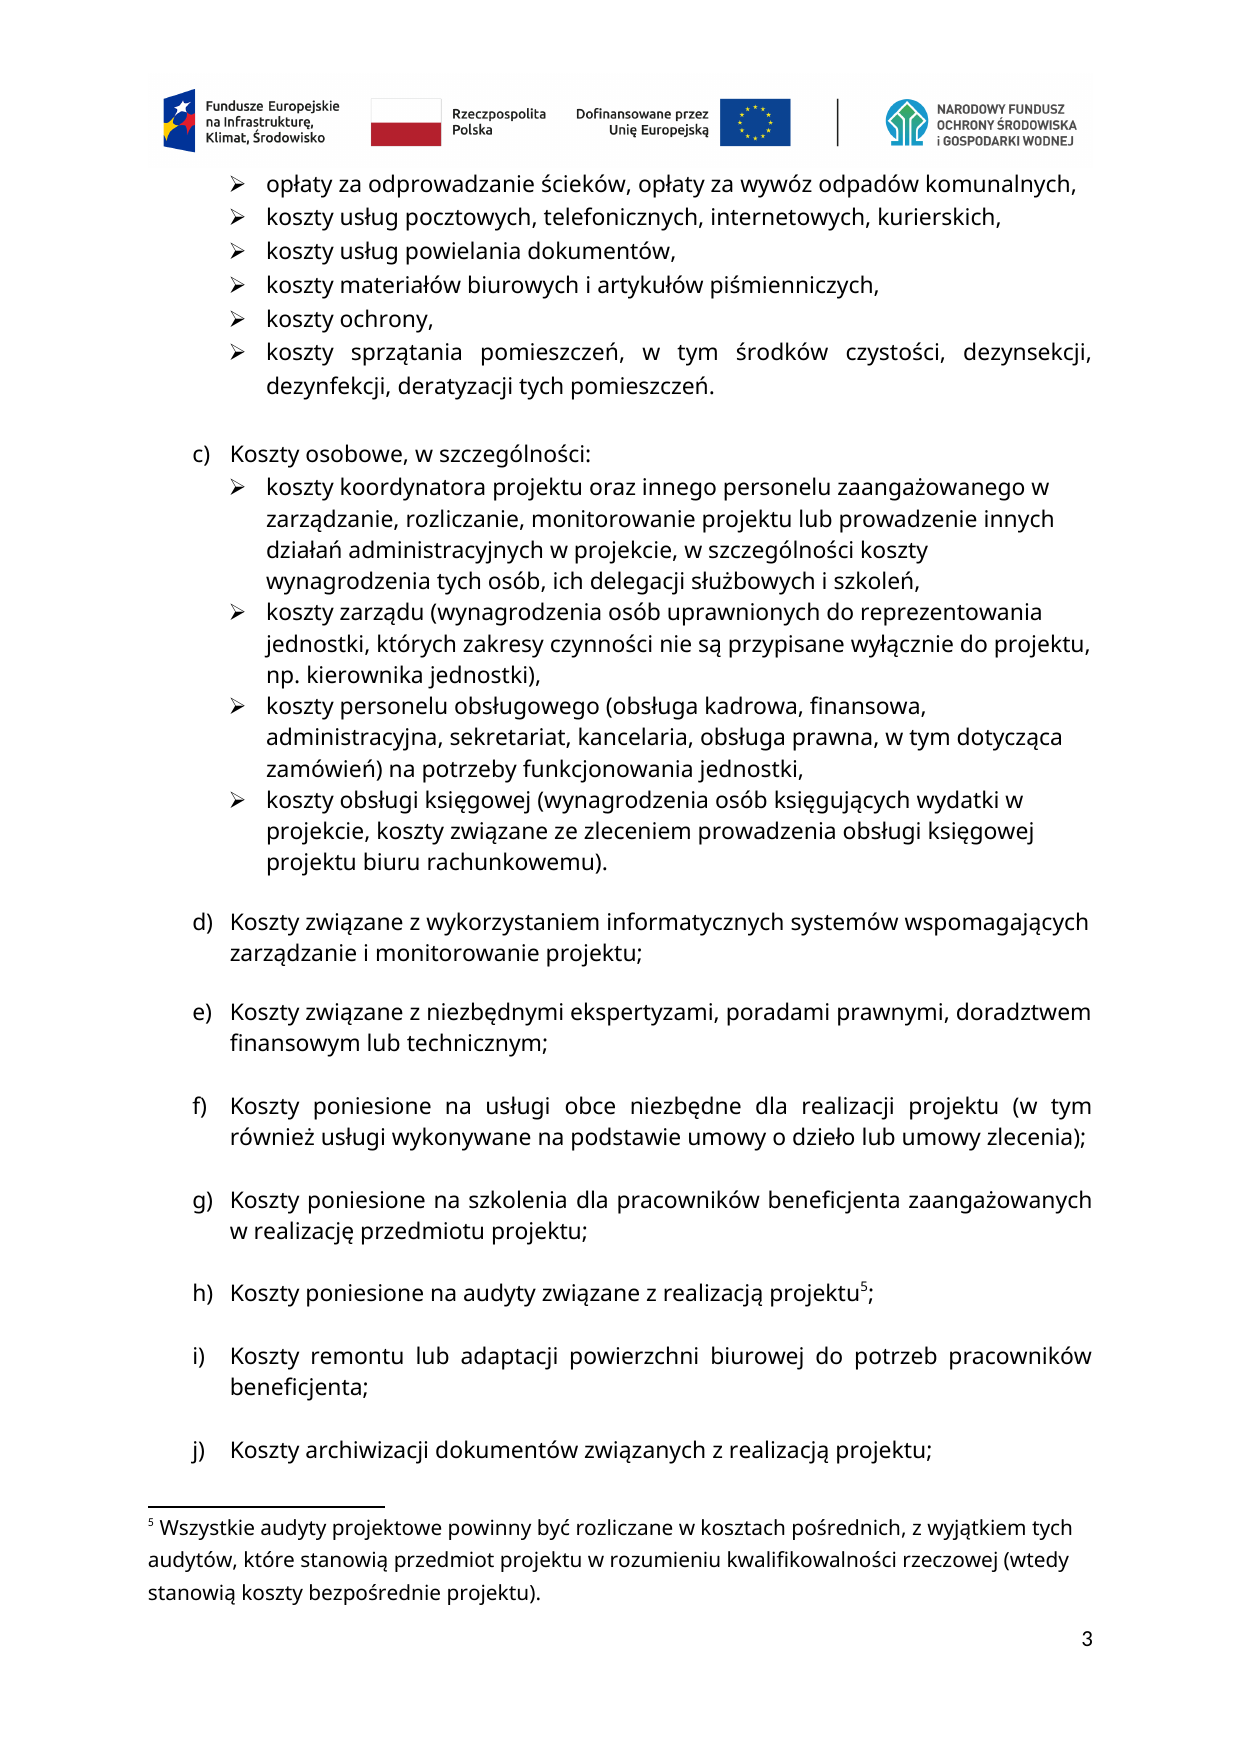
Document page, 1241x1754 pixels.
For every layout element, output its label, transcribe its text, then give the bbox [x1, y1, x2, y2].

list Koszty poniesione na audyty związane z realizacją projektu; [192, 1277, 1092, 1308]
list Koszty poniesione na szkolenia dla pracowników beneficjenta zaangażowanych w realizację przedmiotu projektu; [192, 1183, 1092, 1246]
list koszty personelu obsługowego (obsługa kadrowa, finansowa, administracyjna, sekretariat, kancelaria, obsługa prawna, w tym dotycząca zamówień) na potrzeby funkcjonowania jednostki, [228, 690, 1092, 784]
list Koszty archiwizacji dokumentów związanych z realizacją projektu; [192, 1433, 1092, 1465]
list koszty zarządu (wynagrodzenia osób uprawnionych do reprezentowania [228, 596, 1092, 627]
list Koszty remontu lub adaptacji powierzchni biurowej do potrzeb pracowników beneficjenta; [192, 1340, 1092, 1402]
list Koszty osobowe, w szczególności: [192, 437, 1092, 469]
list koszty usług powielania dokumentów, [228, 235, 1092, 266]
picture [147, 73, 1093, 168]
list koszty materiałów biurowych i artykułów piśmienniczych, [228, 269, 1092, 300]
list jednostki, których zakresy czynności nie są przypisane wyłącznie do projektu, np. kierownika jednostki), [266, 627, 1092, 690]
list koszty usług pocztowych, telefonicznych, internetowych, kurierskich, [228, 201, 1092, 232]
list Koszty związane z niezbędnymi ekspertyzami, poradami prawnymi, doradztwem finansowym lub technicznym; [192, 996, 1092, 1058]
list Koszty poniesione na usługi obce niezbędne dla realizacji projektu (w tym również usługi wykonywane na podstawie umowy o dzieło lub umowy zlecenia); [192, 1090, 1092, 1152]
list opłaty za odprowadzanie ścieków, opłaty za wywóz odpadów komunalnych, [228, 168, 1092, 199]
list koszty ochrony, [228, 302, 1092, 334]
list koszty koordynatora projektu oraz innego personelu zaangażowanego w zarządzanie, rozliczanie, monitorowanie projektu lub prowadzenie innych działań administracyjnych w projekcie, w szczególności koszty wynagrodzenia tych osób, ich delegacji służbowych i szkoleń, [228, 471, 1092, 596]
list koszty obsługi księgowej (wynagrodzenia osób księgujących wydatki w projekcie, koszty związane ze zleceniem prowadzenia obsługi księgowej projektu biuru rachunkowemu). [228, 784, 1092, 906]
list koszty sprzątania pomieszczeń, w tym środków czystości, dezynsekcji, dezynfekcji, deratyzacji tych pomieszczeń. [228, 336, 1092, 401]
list Koszty związane z wykorzystaniem informatycznych systemów wspomagających zarządzanie i monitorowanie projektu; [192, 906, 1092, 996]
